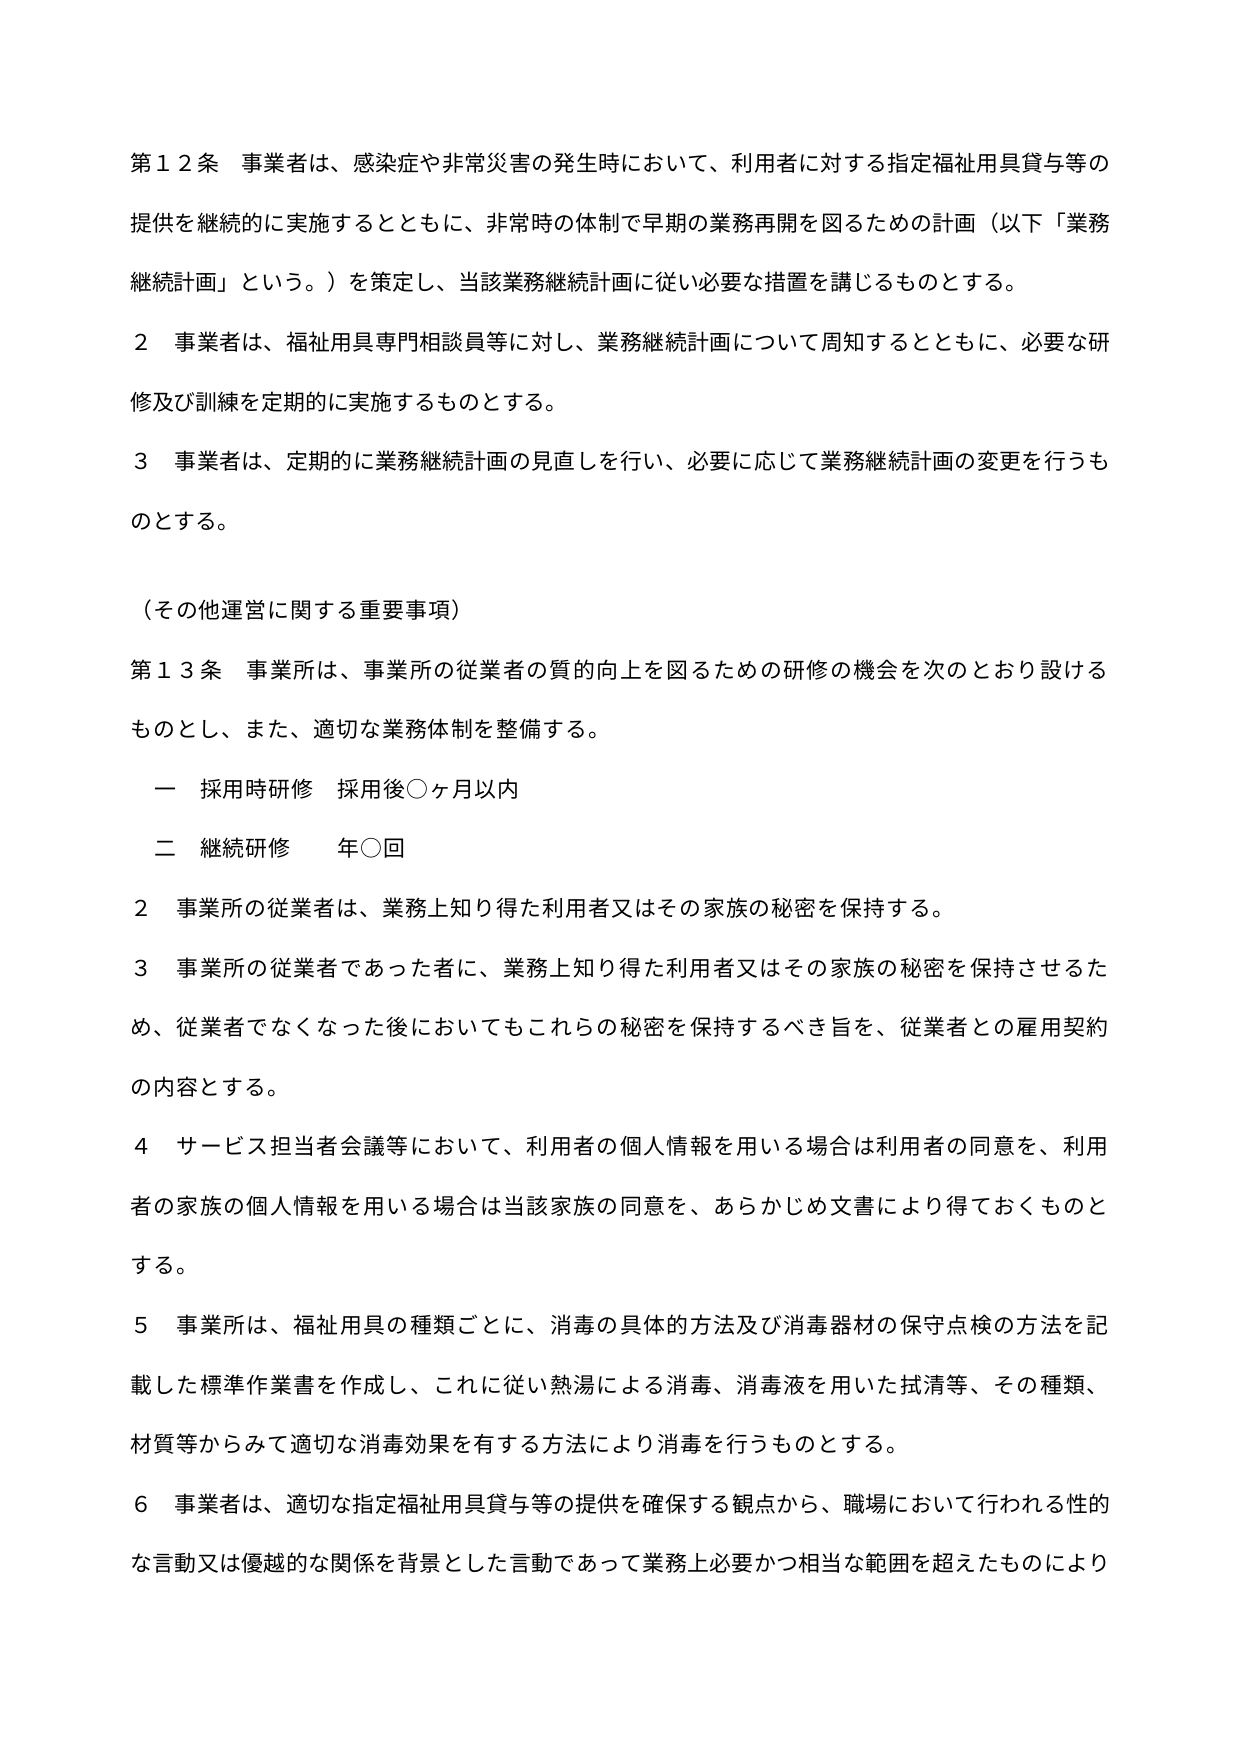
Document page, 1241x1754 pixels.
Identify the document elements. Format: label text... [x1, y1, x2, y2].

text ２ 事業所の従業者は、業務上知り得た利用者又はその家族の秘密を保持する。 [130, 877, 1110, 937]
text （その他運営に関する重要事項） [130, 579, 1110, 639]
text ４ サービス担当者会議等において、利用者の個人情報を用いる場合は利用者の同意を、利用者の家族の個人情報を用いる場合は当該家族の同意を、あらかじめ文書により得ておくものとする。 [130, 1115, 1110, 1294]
text 第１３条 事業所は、事業所の従業者の質的向上を図るための研修の機会を次のとおり設けるものとし、また、適切な業務体制を整備する。 [130, 639, 1110, 758]
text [130, 1473, 1110, 1592]
text 第１２条 事業者は、感染症や非常災害の発生時において、利用者に対する指定福祉用具貸与等の提供を継続的に実施するとともに、非常時の体制で早期の業務再開を図るための計画（以下「業務継続計画」という。）を策定し、当該業務継続計画に従い必要な措置を講じるものとする。 [130, 132, 1110, 311]
text ５ 事業所は、福祉用具の種類ごとに、消毒の具体的方法及び消毒器材の保守点検の方法を記載した標準作業書を作成し、これに従い熱湯による消毒、消毒液を用いた拭清等、その種類、材質等からみて適切な消毒効果を有する方法により消毒を行うものとする。 [130, 1294, 1110, 1473]
text ２ 事業者は、福祉用具専門相談員等に対し、業務継続計画について周知するとともに、必要な研修及び訓練を定期的に実施するものとする。 [130, 311, 1110, 430]
text ３ 事業所の従業者であった者に、業務上知り得た利用者又はその家族の秘密を保持させるため、従業者でなくなった後においてもこれらの秘密を保持するべき旨を、従業者との雇用契約の内容とする。 [130, 937, 1110, 1115]
text 二 継続研修 年○回 [130, 817, 1110, 877]
text 一 採用時研修 採用後○ヶ月以内 [130, 758, 1110, 817]
text ３ 事業者は、定期的に業務継続計画の見直しを行い、必要に応じて業務継続計画の変更を行うものとする。 [130, 430, 1110, 549]
